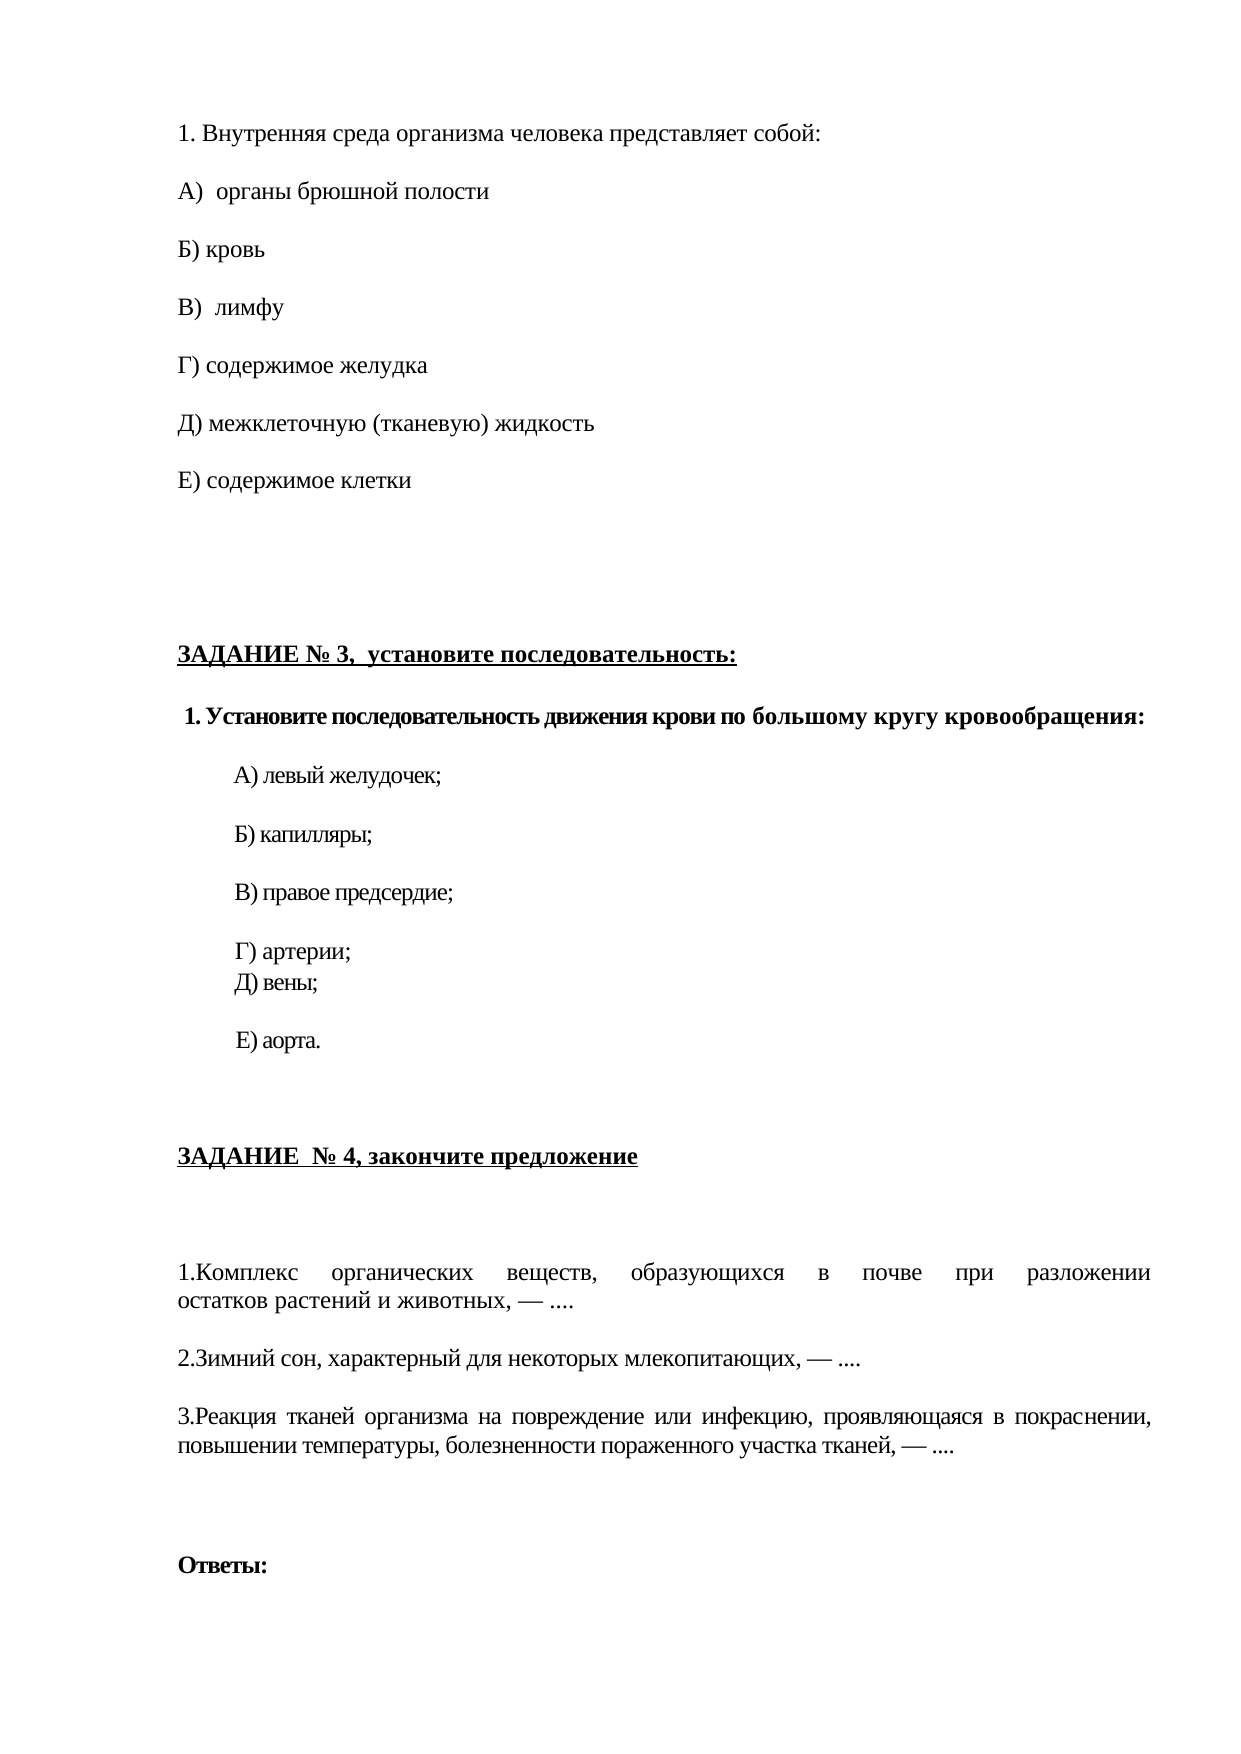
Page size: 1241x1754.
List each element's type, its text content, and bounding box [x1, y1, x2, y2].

text Б) кровь [177, 234, 1152, 263]
text ЗАДАНИЕ № 3, установите последовательность: [177, 639, 1152, 668]
text Е) содержимое клетки [177, 466, 1152, 494]
text В) правое предсердие; [234, 877, 1152, 906]
text Г) содержимое желудка [177, 350, 1152, 378]
text В) лимфу [177, 292, 1152, 321]
text Д) вены; [234, 967, 1152, 996]
text ЗАДАНИЕ № 4, закончите предложение [177, 1141, 1152, 1170]
text 1. Установите последовательность движения крови по большому кругу кровообращения: [177, 697, 1152, 730]
text Д) межклеточную (тканевую) жидкость [177, 408, 1152, 436]
text 1.Комплекс органических веществ, образующихся в почве при разложении остатков растений и животных, — .... [177, 1257, 1152, 1314]
text Е) аорта. [235, 1025, 1152, 1054]
text 2.Зимний сон, характерный для некоторых млекопитающих, — .... [177, 1343, 1152, 1372]
text 3.Реакция тканей организма на повреждение или инфекцию, проявляющаяся в покраснении, повышении температуры, болезненности пораженного участка тканей, — .... [177, 1401, 1152, 1459]
text А) левый желудочек; [233, 759, 1152, 789]
text Г) артерии; [234, 935, 1152, 965]
text 1. Внутренняя среда организма человека представляет собой: [177, 118, 1152, 147]
text Б) капилляры; [234, 818, 1152, 847]
text А) органы брюшной полости [177, 176, 1152, 205]
text Ответы: [177, 1548, 1152, 1579]
